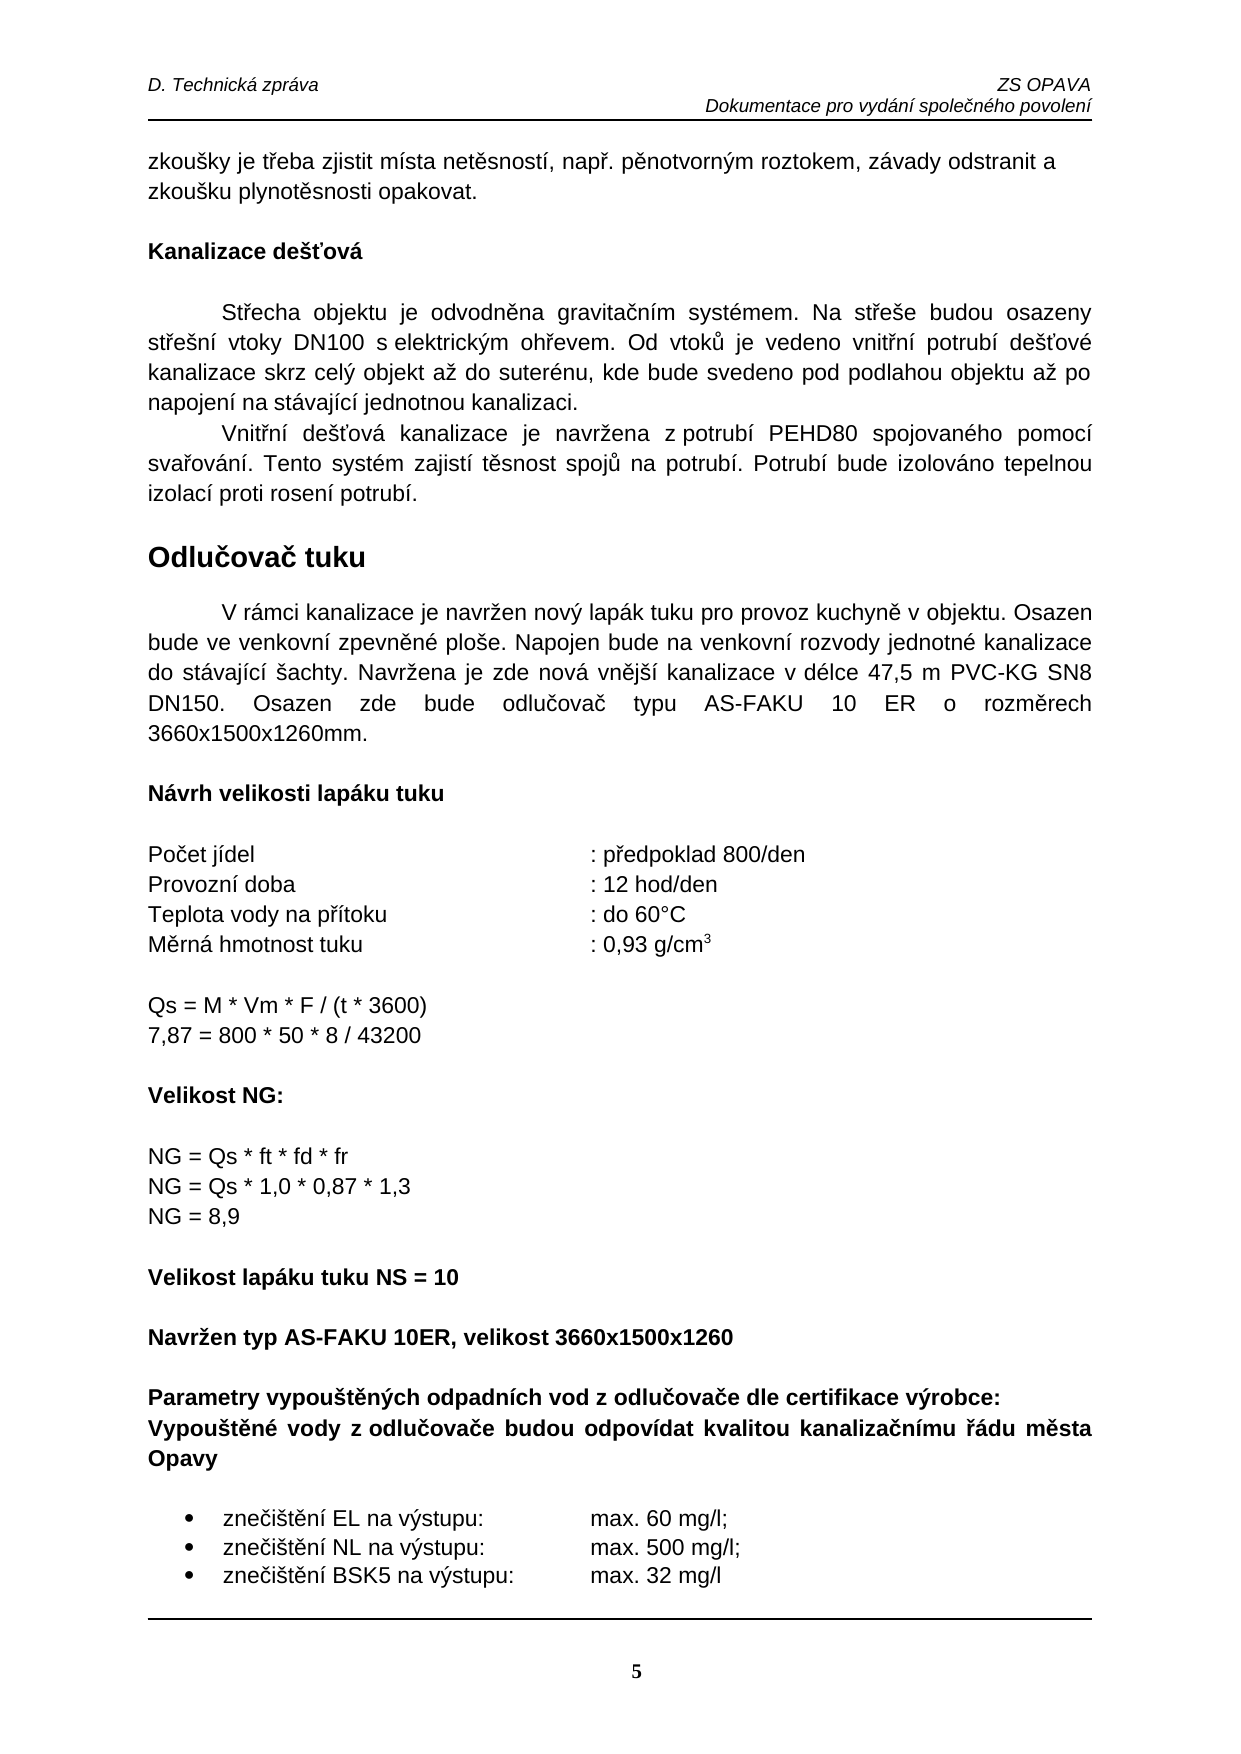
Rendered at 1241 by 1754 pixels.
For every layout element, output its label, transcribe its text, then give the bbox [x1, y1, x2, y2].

text Navržen typ AS-FAKU 10ER, velikost 3660x1500x1260 [148, 1324, 1092, 1350]
text Vnitřní dešťová kanalizace je navržena z potrubí PEHD80 spojovaného pomocí svařování. Tento systém zajistí těsnost spojů na potrubí. Potrubí bude izolováno tepelnou izolací proti rosení potrubí. [148, 419, 1092, 506]
list znečištění EL na výstupu: max. 60 mg/l; [185, 1505, 1092, 1532]
text Velikost lapáku tuku NS = 10 [148, 1263, 1092, 1290]
text Počet jídel : předpoklad 800/den [148, 841, 1092, 867]
text NG = Qs * ft * fd * fr [148, 1143, 1092, 1169]
text Vypouštěné vody z odlučovače budou odpovídat kvalitou kanalizačnímu řádu města Opavy [148, 1414, 1092, 1471]
list znečištění BSK5 na výstupu: max. 32 mg/l [185, 1562, 1092, 1588]
text Kanalizace dešťová [148, 238, 1092, 265]
text Velikost NG: [148, 1082, 1092, 1109]
text Střecha objektu je odvodněna gravitačním systémem. Na střeše budou osazeny střešní vtoky DN100 s elektrickým ohřevem. Od vtoků je vedeno vnitřní potrubí dešťové kanalizace skrz celý objekt až do suterénu, kde bude svedeno pod podlahou objektu až po napojení na stávající jednotnou kanalizaci. [148, 299, 1092, 416]
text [148, 148, 1057, 204]
text V rámci kanalizace je navržen nový lapák tuku pro provoz kuchyně v objektu. Osazen bude ve venkovní zpevněné ploše. Napojen bude na venkovní rozvody jednotné kanalizace do stávající šachty. Navržena je zde nová vnější kanalizace v délce 47,5 m PVC-KG SN8 DN150. Osazen zde bude odlučovač typu AS-FAKU 10 ER o rozměrech 3660x1500x1260mm. [148, 599, 1092, 746]
text Měrná hmotnost tuku : 0,93 g/cm3 [148, 931, 1092, 958]
text NG = Qs * 1,0 * 0,87 * 1,3 [148, 1173, 1092, 1199]
text Qs = M * Vm * F / (t * 3600) [148, 992, 1092, 1018]
text Parametry vypouštěných odpadních vod z odlučovače dle certifikace výrobce: [148, 1384, 1092, 1411]
text Teplota vody na přítoku : do 60°C [148, 901, 1092, 927]
text Provozní doba : 12 hod/den [148, 871, 1092, 897]
text Návrh velikosti lapáku tuku [148, 780, 1092, 807]
text Odlučovač tuku [148, 540, 1092, 574]
text NG = 8,9 [148, 1203, 1092, 1229]
text 7,87 = 800 * 50 * 8 / 43200 [148, 1022, 1092, 1048]
list znečištění NL na výstupu: max. 500 mg/l; [185, 1534, 1092, 1560]
